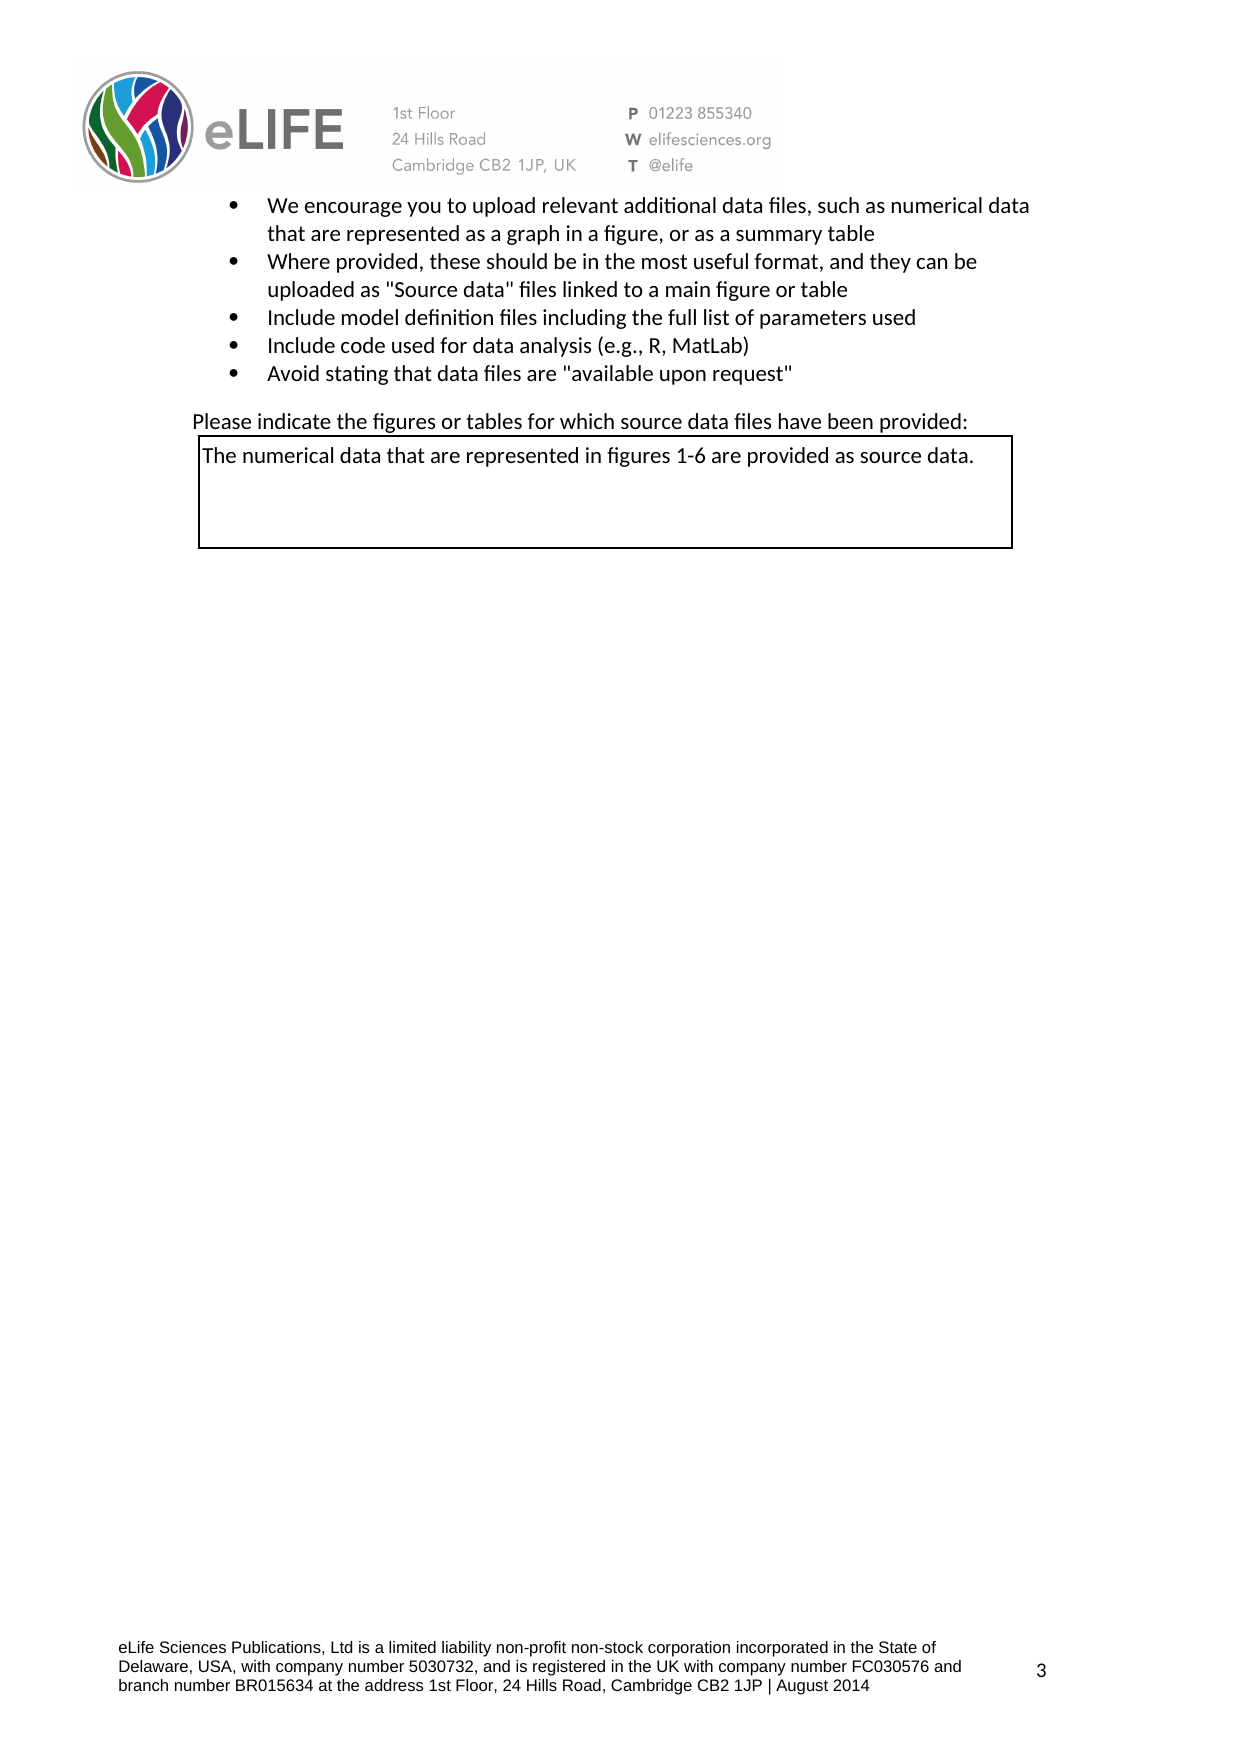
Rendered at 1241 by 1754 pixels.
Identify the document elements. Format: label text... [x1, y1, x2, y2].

text The numerical data that are represented in figures 1-6 are provided as source data. [200, 439, 1011, 471]
picture [73, 59, 784, 191]
list Include model definition files including the full list of parameters used [229, 303, 1053, 331]
list We encourage you to upload relevant additional data files, such as numerical data that are represented as a graph in a figure, or as a summary table [229, 191, 1053, 247]
list Avoid stating that data files are "available upon request" [229, 359, 1053, 387]
list Where provided, these should be in the most useful format, and they can be uploaded as "Source data" files linked to a main figure or table [229, 247, 1053, 303]
text Please indicate the figures or tables for which source data files have been provided: [192, 407, 1053, 435]
list Include code used for data analysis (e.g., R, MatLab) [229, 331, 1053, 359]
